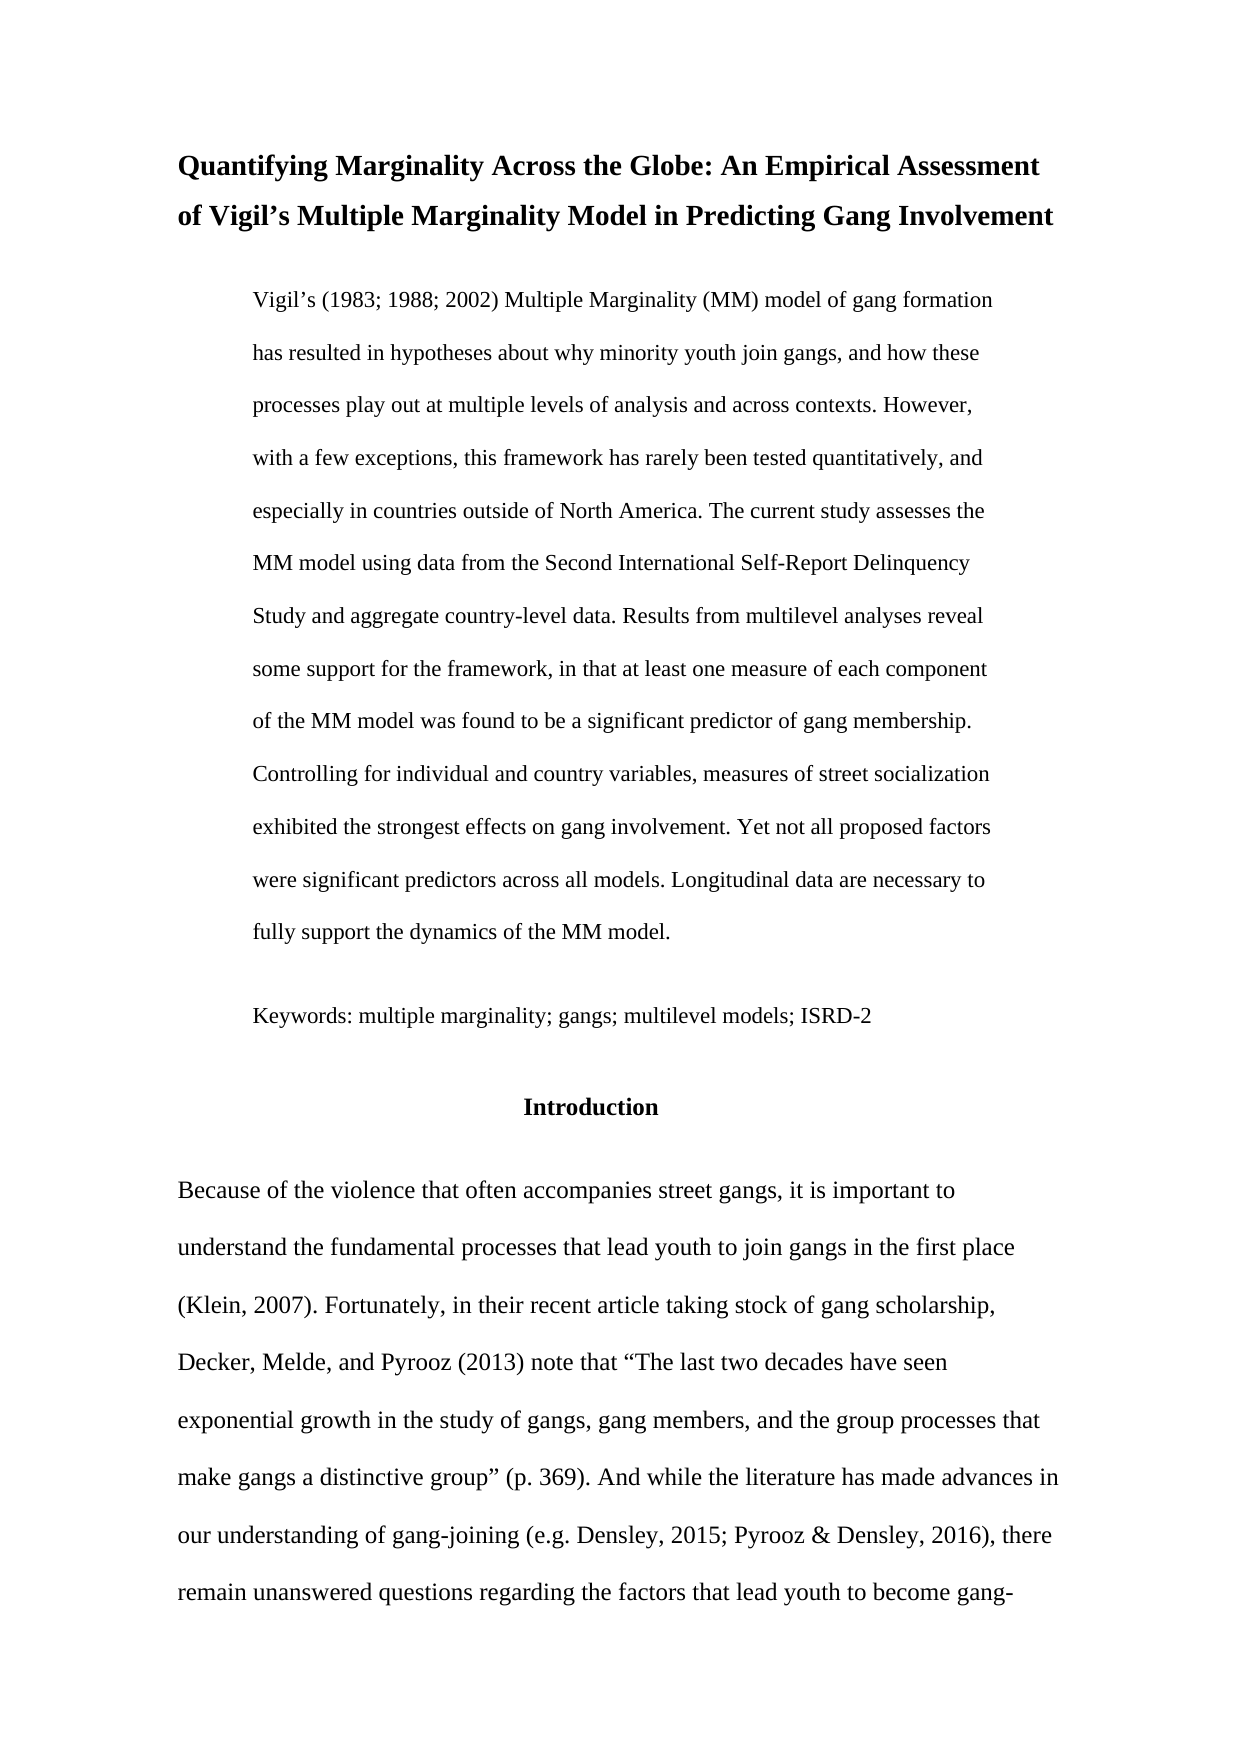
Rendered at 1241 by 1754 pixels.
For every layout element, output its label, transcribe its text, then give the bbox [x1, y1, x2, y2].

text Vigil’s (1983; 1988; 2002) Multiple Marginality (MM) model of gang formation has resulted in hypotheses about why minority youth join gangs, and how these processes play out at multiple levels of analysis and across contexts. However, with a few exceptions, this framework has rarely been tested quantitatively, and especially in countries outside of North America. The current study assesses the MM model using data from the Second International Self-Report Delinquency Study and aggregate country-level data. Results from multilevel analyses reveal some support for the framework, in that at least one measure of each component of the MM model was found to be a significant predictor of gang membership. Controlling for individual and country variables, measures of street socialization exhibited the strongest effects on gang involvement. Yet not all proposed factors were significant predictors across all models. Longitudinal data are necessary to fully support the dynamics of the MM model. [252, 286, 1004, 945]
text Keywords: multiple marginality; gangs; multilevel models; ISRD-2 [252, 1002, 1004, 1029]
subtitle Introduction [177, 1092, 1004, 1121]
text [177, 1175, 1063, 1606]
title Quantifying Marginality Across the Globe: An Empirical Assessment of Vigil’s Multiple Marginality Model in Predicting Gang Involvement [177, 148, 1063, 232]
